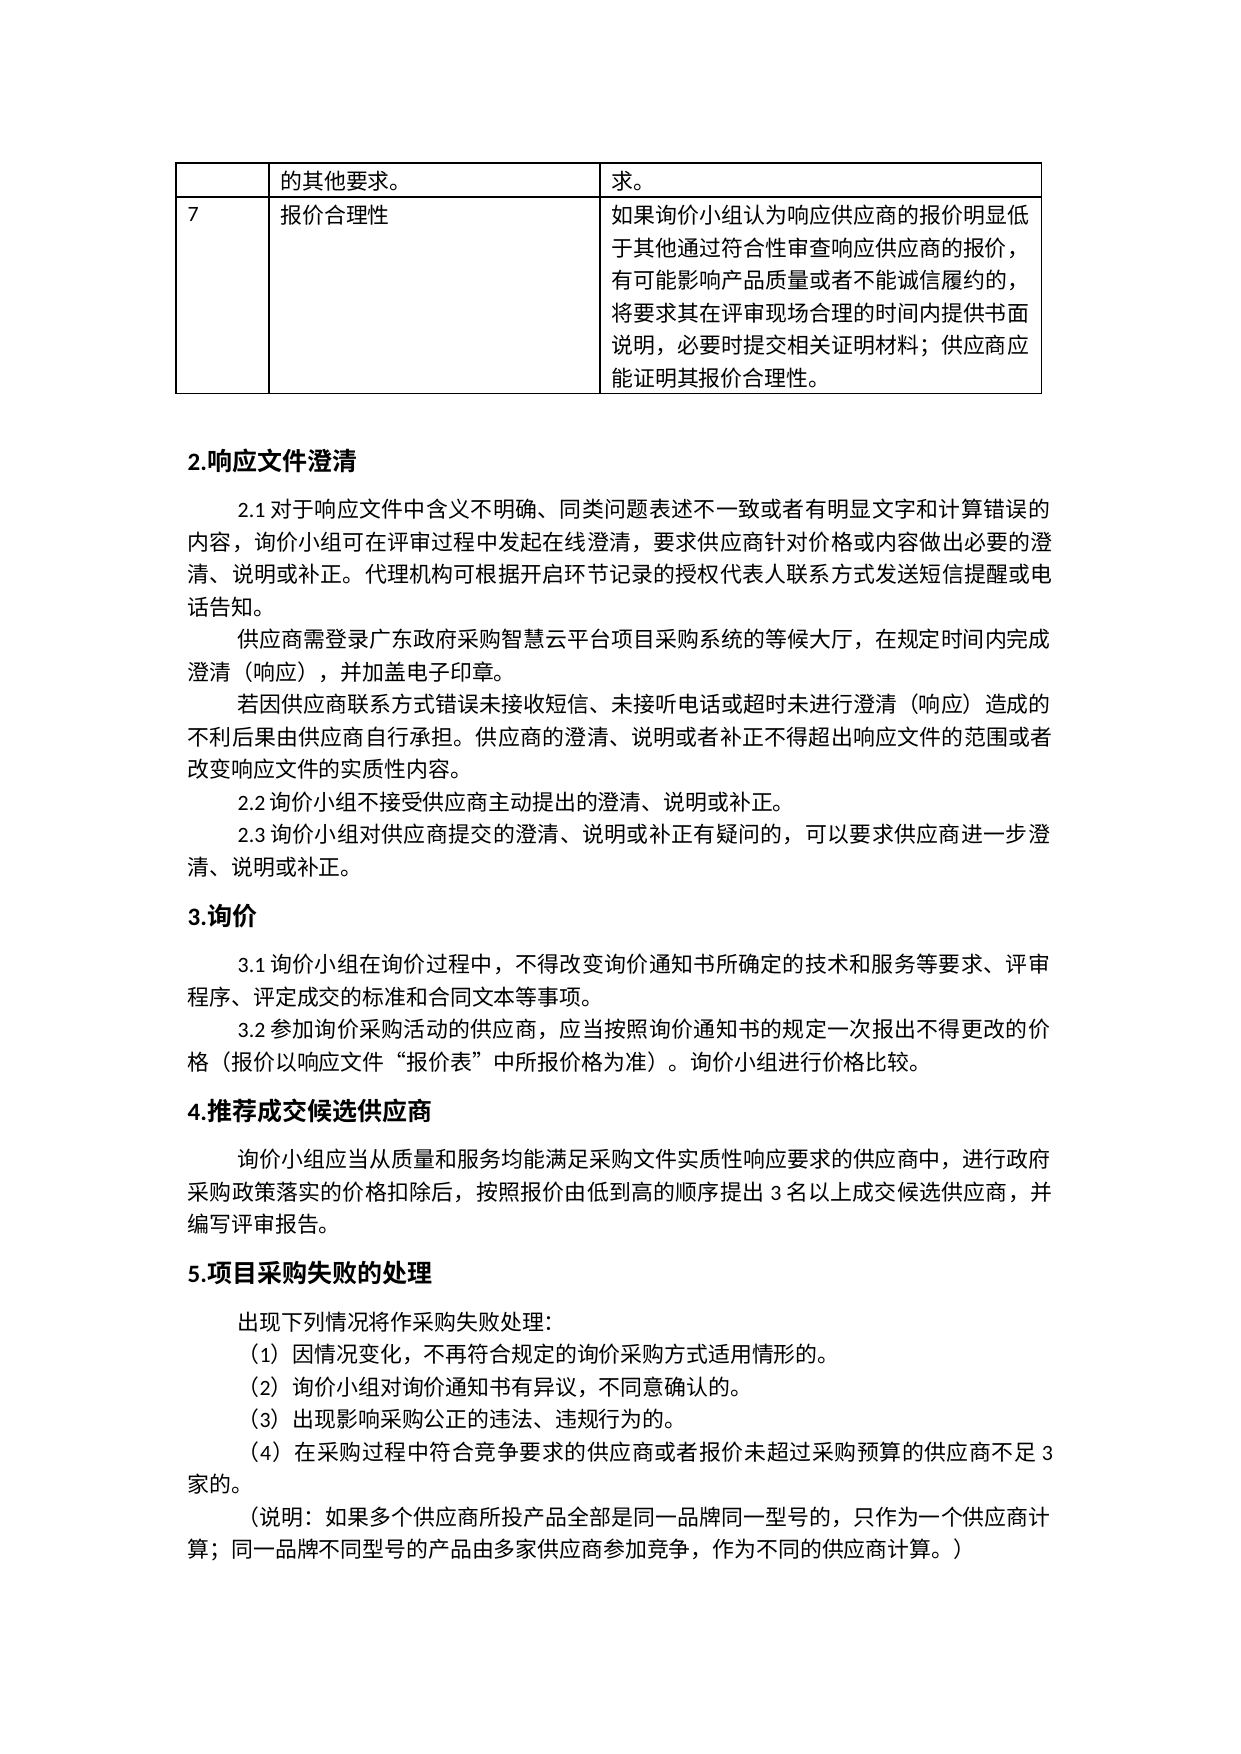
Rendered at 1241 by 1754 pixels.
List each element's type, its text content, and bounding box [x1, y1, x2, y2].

text 5.项目采购失败的处理 [187, 1239, 1053, 1304]
text 3.1询价小组在询价过程中，不得改变询价通知书所确定的技术和服务等要求、评审程序、评定成交的标准和合同文本等事项。 [187, 947, 1053, 1012]
text 3.2参加询价采购活动的供应商，应当按照询价通知书的规定一次报出不得更改的价格（报价以响应文件“报价表”中所报价格为准）。询价小组进行价格比较。 [187, 1012, 1053, 1077]
text （4）在采购过程中符合竞争要求的供应商或者报价未超过采购预算的供应商不足3家的。 [187, 1434, 1053, 1499]
text 3.询价 [187, 882, 1053, 947]
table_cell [270, 164, 599, 196]
text 2.2询价小组不接受供应商主动提出的澄清、说明或补正。 [187, 784, 1053, 817]
text 2.响应文件澄清 [187, 427, 1053, 492]
text （说明：如果多个供应商所投产品全部是同一品牌同一型号的，只作为一个供应商计算；同一品牌不同型号的产品由多家供应商参加竞争，作为不同的供应商计算。） [187, 1499, 1053, 1564]
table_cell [601, 164, 1041, 196]
text 4.推荐成交候选供应商 [187, 1077, 1053, 1142]
text （3）出现影响采购公正的违法、违规行为的。 [187, 1402, 1053, 1434]
text （2）询价小组对询价通知书有异议，不同意确认的。 [187, 1369, 1053, 1402]
table_cell 如果询价小组认为响应供应商的报价明显低于其他通过符合性审查响应供应商的报价，有可能影响产品质量或者不能诚信履约的，将要求其在评审现场合理的时间内提供书面说明，必要时提交相关证明材料；供应商应能证明其报价合理性。 [601, 198, 1041, 393]
text 2.1对于响应文件中含义不明确、同类问题表述不一致或者有明显文字和计算错误的内容，询价小组可在评审过程中发起在线澄清，要求供应商针对价格或内容做出必要的澄清、说明或补正。代理机构可根据开启环节记录的授权代表人联系方式发送短信提醒或电话告知。 [187, 492, 1053, 622]
table_cell 6 [177, 164, 268, 196]
text 供应商需登录广东政府采购智慧云平台项目采购系统的等候大厅，在规定时间内完成澄清（响应），并加盖电子印章。 [187, 622, 1053, 687]
table_cell 报价合理性 [270, 198, 599, 393]
text 2.3询价小组对供应商提交的澄清、说明或补正有疑问的，可以要求供应商进一步澄清、说明或补正。 [187, 817, 1053, 882]
text 若因供应商联系方式错误未接收短信、未接听电话或超时未进行澄清（响应）造成的不利后果由供应商自行承担。供应商的澄清、说明或者补正不得超出响应文件的范围或者改变响应文件的实质性内容。 [187, 687, 1053, 784]
text （1）因情况变化，不再符合规定的询价采购方式适用情形的。 [187, 1337, 1053, 1369]
text 询价小组应当从质量和服务均能满足采购文件实质性响应要求的供应商中，进行政府采购政策落实的价格扣除后，按照报价由低到高的顺序提出3名以上成交候选供应商，并编写评审报告。 [187, 1142, 1053, 1239]
table_cell 7 [177, 198, 268, 393]
text 出现下列情况将作采购失败处理： [187, 1304, 1053, 1337]
